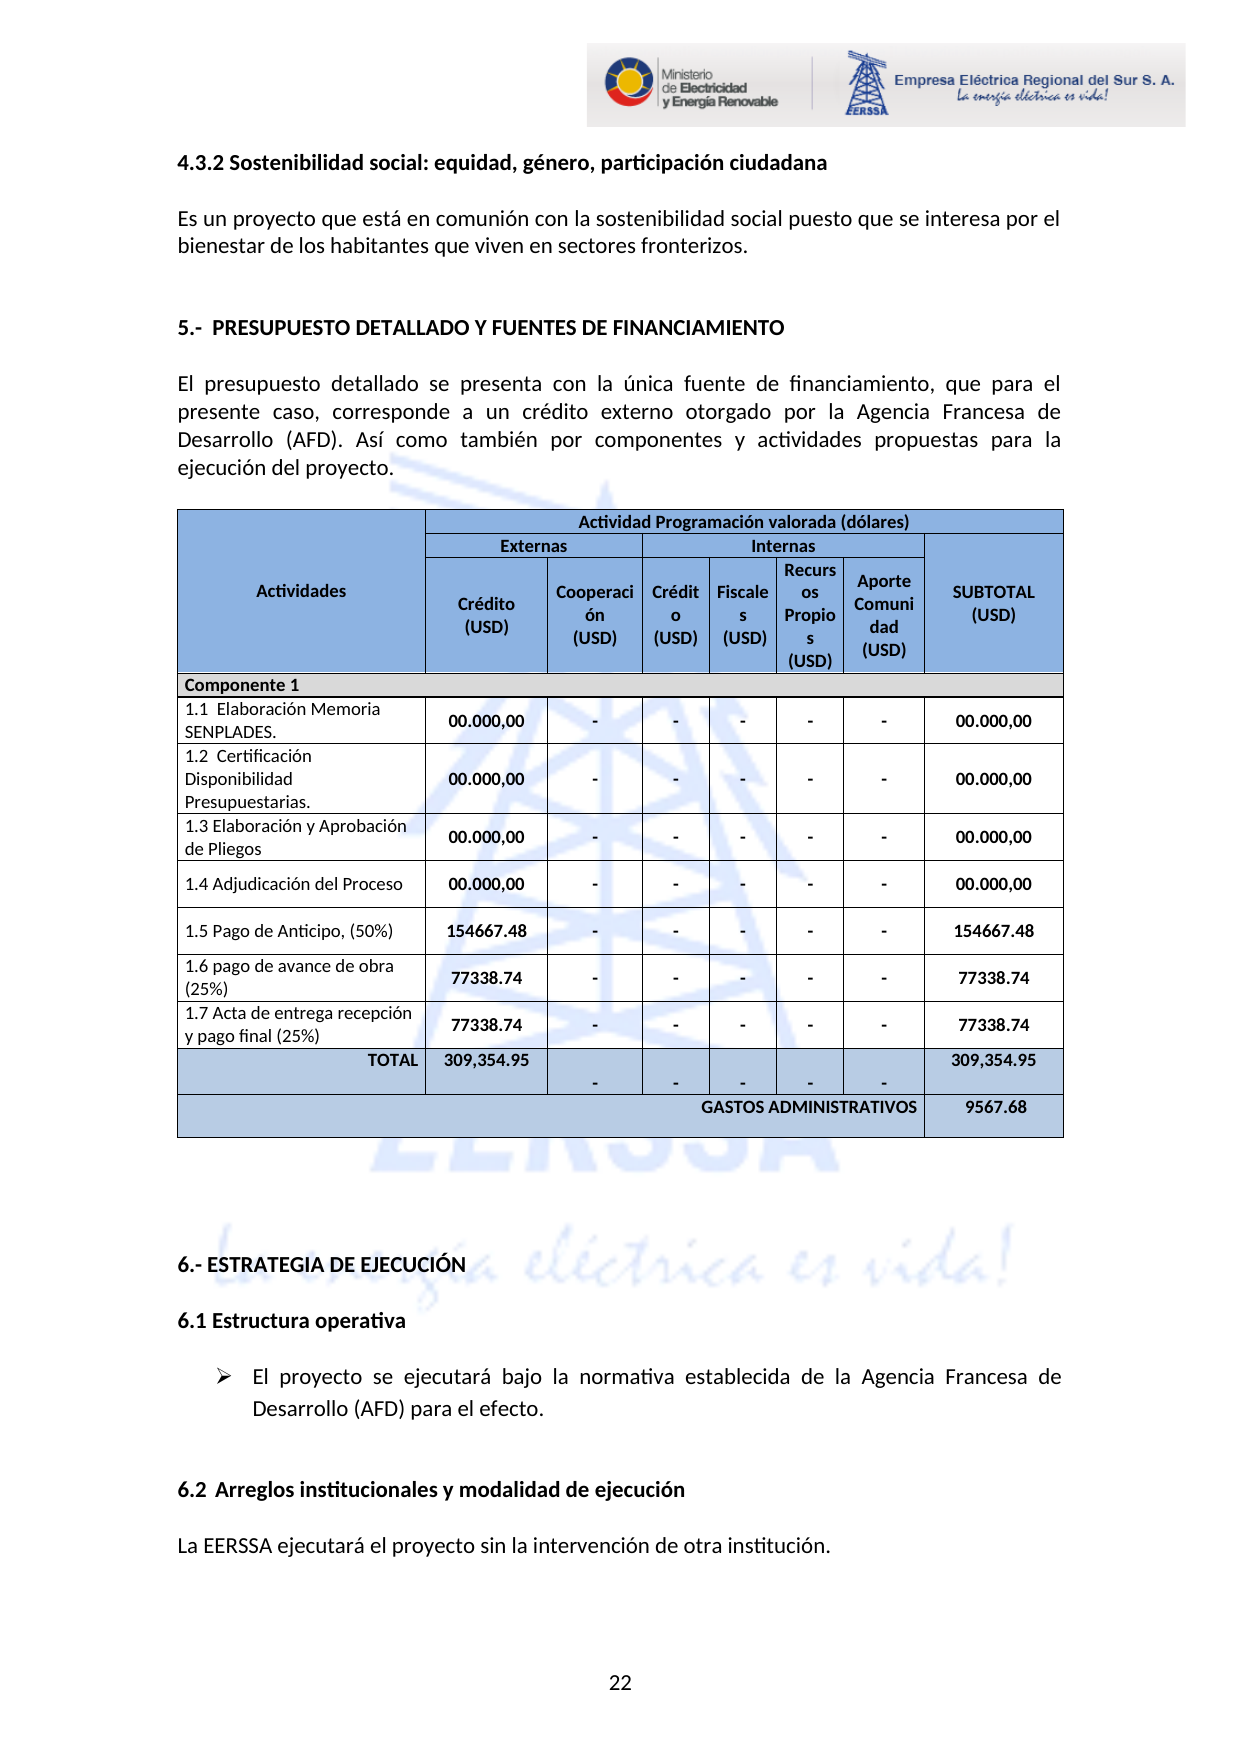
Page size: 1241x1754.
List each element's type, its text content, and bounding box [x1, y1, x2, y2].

table_cell - [548, 744, 642, 813]
table_cell Internas [643, 534, 924, 557]
table_cell - [710, 698, 776, 743]
table_cell 154667.48 [925, 908, 1063, 954]
table_cell - [710, 908, 776, 954]
table_cell - [777, 814, 843, 860]
table_cell - [548, 814, 642, 860]
table_cell Crédito (USD) [426, 558, 547, 672]
table_cell 00.000,00 [426, 814, 547, 860]
table_cell 1.3 Elaboración y Aprobación de Pliegos [178, 814, 425, 860]
text El presupuesto detallado se presenta con la única fuente de financiamiento, que para el presente caso, corresponde a un crédito externo otorgado por la Agencia Francesa de Desarrollo (AFD). Así como también por componentes y actividades propuestas para la ejecución del proyecto. [177, 369, 1063, 481]
table_cell - [844, 744, 924, 813]
table_cell - [643, 1049, 709, 1094]
table_cell - [844, 861, 924, 907]
table_cell - [777, 1002, 843, 1047]
table_cell - [643, 744, 709, 813]
table_cell - [643, 908, 709, 954]
table_cell - [548, 955, 642, 1001]
table_cell - [844, 1049, 924, 1094]
subtitle Es un proyecto que está en comunión con la sostenibilidad social puesto que se interesa por el bienestar de los habitantes que viven en sectores fronterizos. [177, 204, 1063, 260]
table_cell 77338.74 [426, 1002, 547, 1047]
table_cell 77338.74 [426, 955, 547, 1001]
table_cell - [710, 1002, 776, 1047]
table_cell - [777, 698, 843, 743]
table_cell - [548, 861, 642, 907]
table_cell - [844, 814, 924, 860]
text La EERSSA ejecutará el proyecto sin la intervención de otra institución. [177, 1531, 1063, 1559]
table_cell - [710, 814, 776, 860]
table_cell 00.000,00 [426, 744, 547, 813]
table_cell 154667.48 [426, 908, 547, 954]
table_cell 309,354.95 [925, 1049, 1063, 1094]
table_cell - [643, 955, 709, 1001]
table_cell - [777, 955, 843, 1001]
table_cell 9567.68 [925, 1095, 1063, 1137]
table_cell 00.000,00 [925, 744, 1063, 813]
table_cell - [777, 861, 843, 907]
table_header Actividad Programación valorada (dólares) [426, 510, 1063, 533]
subtitle 4.3.2 Sostenibilidad social: equidad, género, participación ciudadana [177, 148, 1063, 176]
subtitle 5.- PRESUPUESTO DETALLADO Y FUENTES DE FINANCIAMIENTO [177, 313, 1063, 341]
subtitle Arreglos institucionales y modalidad de ejecución [177, 1475, 1063, 1503]
table_cell - [710, 744, 776, 813]
table_cell Crédito (USD) [643, 558, 709, 672]
list El proyecto se ejecutará bajo la normativa establecida de la Agencia Francesa de Desarrollo (AFD) para el efecto. [215, 1362, 1063, 1422]
table_cell Aporte Comunidad (USD) [844, 558, 924, 672]
table_cell TOTAL [178, 1049, 425, 1094]
table_cell - [643, 861, 709, 907]
table_cell Externas [426, 534, 642, 557]
table_cell - [643, 698, 709, 743]
table_cell SUBTOTAL (USD) [925, 534, 1063, 672]
table_cell - [844, 1002, 924, 1047]
table_cell 1.7 Acta de entrega recepción y pago final (25%) [178, 1002, 425, 1047]
table_cell - [777, 744, 843, 813]
table_cell 77338.74 [925, 955, 1063, 1001]
table_cell 00.000,00 [925, 861, 1063, 907]
table_cell 309,354.95 [426, 1049, 547, 1094]
picture [586, 43, 1186, 127]
table_cell - [710, 861, 776, 907]
table_cell 00.000,00 [925, 814, 1063, 860]
table_cell - [643, 814, 709, 860]
subtitle 6.- ESTRATEGIA DE EJECUCIÓN [177, 1250, 1063, 1278]
table_cell 1.6 pago de avance de obra (25%) [178, 955, 425, 1001]
table_cell - [777, 908, 843, 954]
table_cell Fiscales (USD) [710, 558, 776, 672]
table_cell 00.000,00 [426, 698, 547, 743]
table_cell - [710, 955, 776, 1001]
table_cell - [777, 1049, 843, 1094]
table_cell - [548, 908, 642, 954]
table_cell 1.2 Certificación Disponibilidad Presupuestarias. [178, 744, 425, 813]
table_cell 1.1 Elaboración Memoria SENPLADES. [178, 698, 425, 743]
table_header Actividades [178, 510, 425, 672]
table_cell Cooperación (USD) [548, 558, 642, 672]
table_cell GASTOS ADMINISTRATIVOS [178, 1095, 924, 1137]
table_cell - [710, 1049, 776, 1094]
subtitle 6.1 Estructura operativa [177, 1306, 1063, 1334]
table_cell 00.000,00 [925, 698, 1063, 743]
table_cell - [548, 698, 642, 743]
table_cell - [548, 1002, 642, 1047]
table_cell 1.5 Pago de Anticipo, (50%) [178, 908, 425, 954]
table_cell Componente 1 [178, 674, 1063, 696]
table_cell 1.4 Adjudicación del Proceso [178, 861, 425, 907]
table_cell - [844, 908, 924, 954]
table_cell - [844, 955, 924, 1001]
table_cell 00.000,00 [426, 861, 547, 907]
table_cell - [643, 1002, 709, 1047]
table_cell Recursos Propios (USD) [777, 558, 843, 672]
table_cell - [844, 698, 924, 743]
table_cell 77338.74 [925, 1002, 1063, 1047]
table_cell - [548, 1049, 642, 1094]
